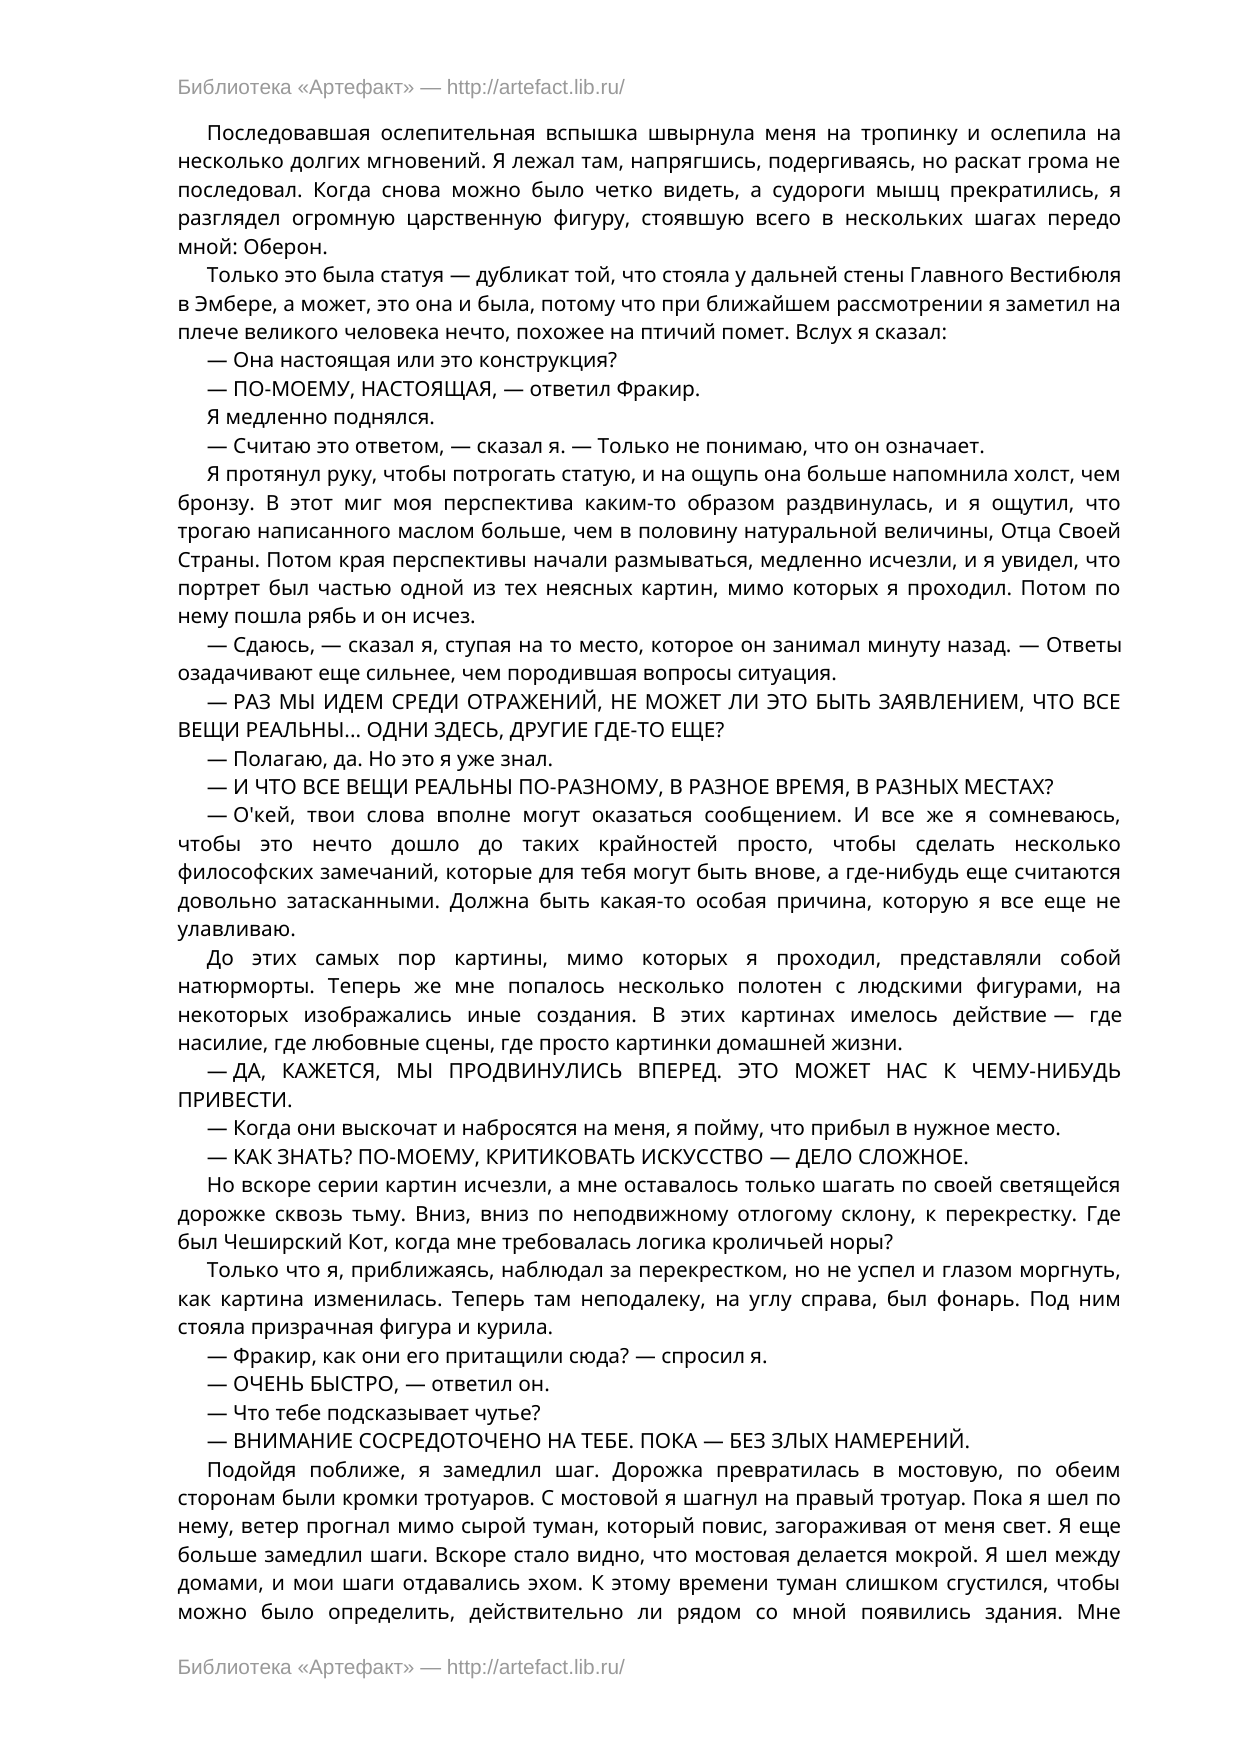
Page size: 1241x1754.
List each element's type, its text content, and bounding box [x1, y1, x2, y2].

text Я протянул руку, чтобы потрогать статую, и на ощупь она больше напомнила холст, чем бронзу. В этот миг моя перспектива каким-то образом раздвинулась, и я ощутил, что трогаю написанного маслом больше, чем в половину натуральной величины, Отца Своей Страны. Потом края перспективы начали размываться, медленно исчезли, и я увидел, что портрет был частью одной из тех неясных картин, мимо которых я проходил. Потом по нему пошла рябь и он исчез. [177, 459, 1122, 630]
text — ОЧЕНЬ БЫСТРО, — ответил он. [177, 1369, 1122, 1398]
text — Что тебе подсказывает чутье? [177, 1398, 1122, 1426]
text — Когда они выскочат и набросятся на меня, я пойму, что прибыл в нужное место. [177, 1113, 1122, 1142]
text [177, 1455, 1122, 1625]
text — ПО-МОЕМУ, НАСТОЯЩАЯ, — ответил Фракир. [177, 374, 1122, 402]
text — Сдаюсь, — сказал я, ступая на то место, которое он занимал минуту назад. — Ответы озадачивают еще сильнее, чем породившая вопросы ситуация. [177, 630, 1122, 687]
text — Считаю это ответом, — сказал я. — Только не понимаю, что он означает. [177, 431, 1122, 459]
text — ДА, КАЖЕТСЯ, МЫ ПРОДВИНУЛИСЬ ВПЕРЕД. ЭТО МОЖЕТ НАС К ЧЕМУ-НИБУДЬ ПРИВЕСТИ. [177, 1057, 1122, 1113]
text — И ЧТО ВСЕ ВЕЩИ РЕАЛЬНЫ ПО-РАЗНОМУ, В РАЗНОЕ ВРЕМЯ, В РАЗНЫХ МЕСТАХ? [177, 772, 1122, 801]
text Последовавшая ослепительная вспышка швырнула меня на тропинку и ослепила на несколько долгих мгновений. Я лежал там, напрягшись, подергиваясь, но раскат грома не последовал. Когда снова можно было четко видеть, а судороги мышц прекратились, я разглядел огромную царственную фигуру, стоявшую всего в нескольких шагах передо мной: Оберон. [177, 118, 1122, 260]
text — ВНИМАНИЕ СОСРЕДОТОЧЕНО НА ТЕБЕ. ПОКА — БЕЗ ЗЛЫХ НАМЕРЕНИЙ. [177, 1426, 1122, 1455]
text До этих самых пор картины, мимо которых я проходил, представляли собой натюрморты. Теперь же мне попалось несколько полотен с людскими фигурами, на некоторых изображались иные создания. В этих картинах имелось действие — где насилие, где любовные сцены, где просто картинки домашней жизни. [177, 943, 1122, 1057]
text Только что я, приближаясь, наблюдал за перекрестком, но не успел и глазом моргнуть, как картина изменилась. Теперь там неподалеку, на углу справа, был фонарь. Под ним стояла призрачная фигура и курила. [177, 1256, 1122, 1341]
text — Фракир, как они его притащили сюда? — спросил я. [177, 1341, 1122, 1369]
text Но вскоре серии картин исчезли, а мне оставалось только шагать по своей светящейся дорожке сквозь тьму. Вниз, вниз по неподвижному отлогому склону, к перекрестку. Где был Чеширский Кот, когда мне требовалась логика кроличьей норы? [177, 1170, 1122, 1256]
text — О'кей, твои слова вполне могут оказаться сообщением. И все же я сомневаюсь, чтобы это нечто дошло до таких крайностей просто, чтобы сделать несколько философских замечаний, которые для тебя могут быть внове, а где-нибудь еще считаются довольно затасканными. Должна быть какая-то особая причина, которую я все еще не улавливаю. [177, 801, 1122, 943]
text — РАЗ МЫ ИДЕМ СРЕДИ ОТРАЖЕНИЙ, НЕ МОЖЕТ ЛИ ЭТО БЫТЬ ЗАЯВЛЕНИЕМ, ЧТО ВСЕ ВЕЩИ РЕАЛЬНЫ... ОДНИ ЗДЕСЬ, ДРУГИЕ ГДЕ-ТО ЕЩЕ? [177, 687, 1122, 744]
text — Полагаю, да. Но это я уже знал. [177, 744, 1122, 772]
text — КАК ЗНАТЬ? ПО-МОЕМУ, КРИТИКОВАТЬ ИСКУССТВО — ДЕЛО СЛОЖНОЕ. [177, 1142, 1122, 1170]
text Я медленно поднялся. [177, 402, 1122, 431]
text Только это была статуя — дубликат той, что стояла у дальней стены Главного Вестибюля в Эмбере, а может, это она и была, потому что при ближайшем рассмотрении я заметил на плече великого человека нечто, похожее на птичий помет. Вслух я сказал: [177, 260, 1122, 346]
text — Она настоящая или это конструкция? [177, 346, 1122, 374]
